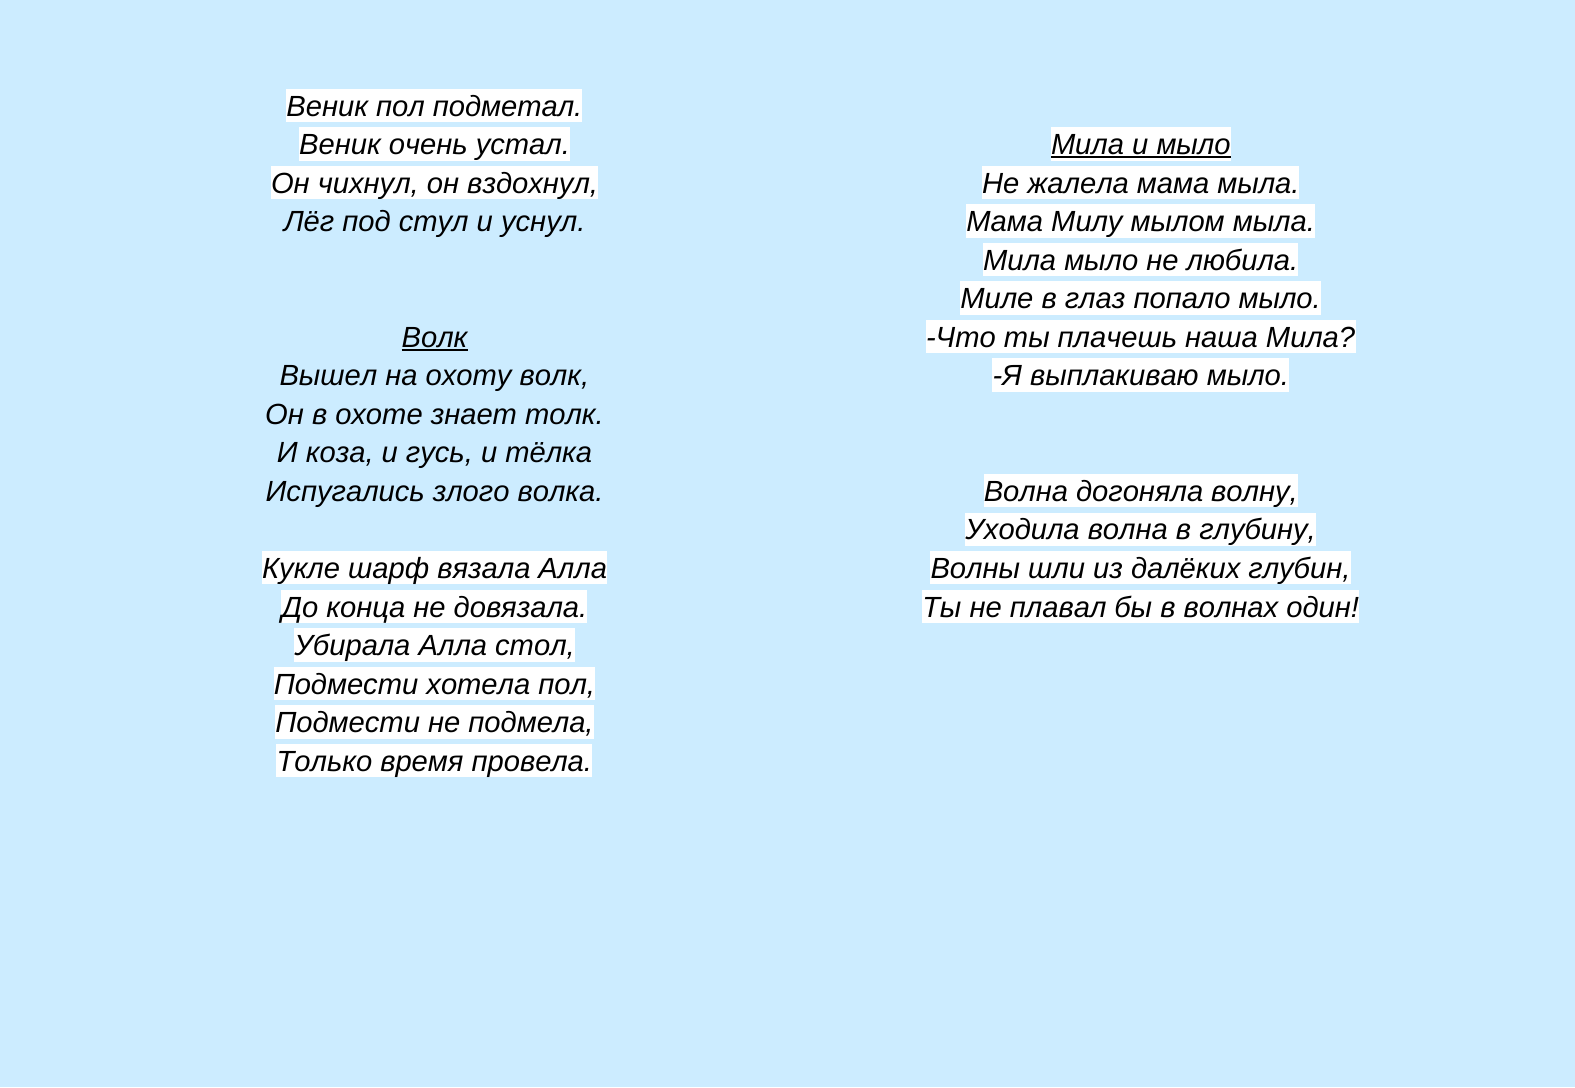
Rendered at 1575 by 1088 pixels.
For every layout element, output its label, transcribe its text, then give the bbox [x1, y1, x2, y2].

text Лёг под стул и уснул. [118, 204, 751, 238]
text Испугались злого волка. [118, 474, 751, 507]
text Кукле шарф вязала Алла До конца не довязала. Убирала Алла стол, Подмести хотела пол, Подмести не подмела, Только время провела. [118, 512, 751, 848]
text Веник пол подметал. Веник очень устал. Он чихнул, он вздохнул, [118, 88, 751, 199]
text Волк [118, 320, 751, 353]
text И коза, и гусь, и тёлка [118, 435, 751, 469]
text Мила и мыло Не жалела мама мыла. Мама Милу мылом мыла. Мила мыло не любила. Миле в глаз попало мыло. -Что ты плачешь наша Мила? -Я выплакиваю мыло. Волна догоняла волну, Уходила волна в глубину, Волны шли из далёких глубин, Ты не плавал бы в волнах один! [824, 88, 1457, 694]
text Вышел на охоту волк, [118, 358, 751, 392]
text Он в охоте знает толк. [118, 397, 751, 430]
